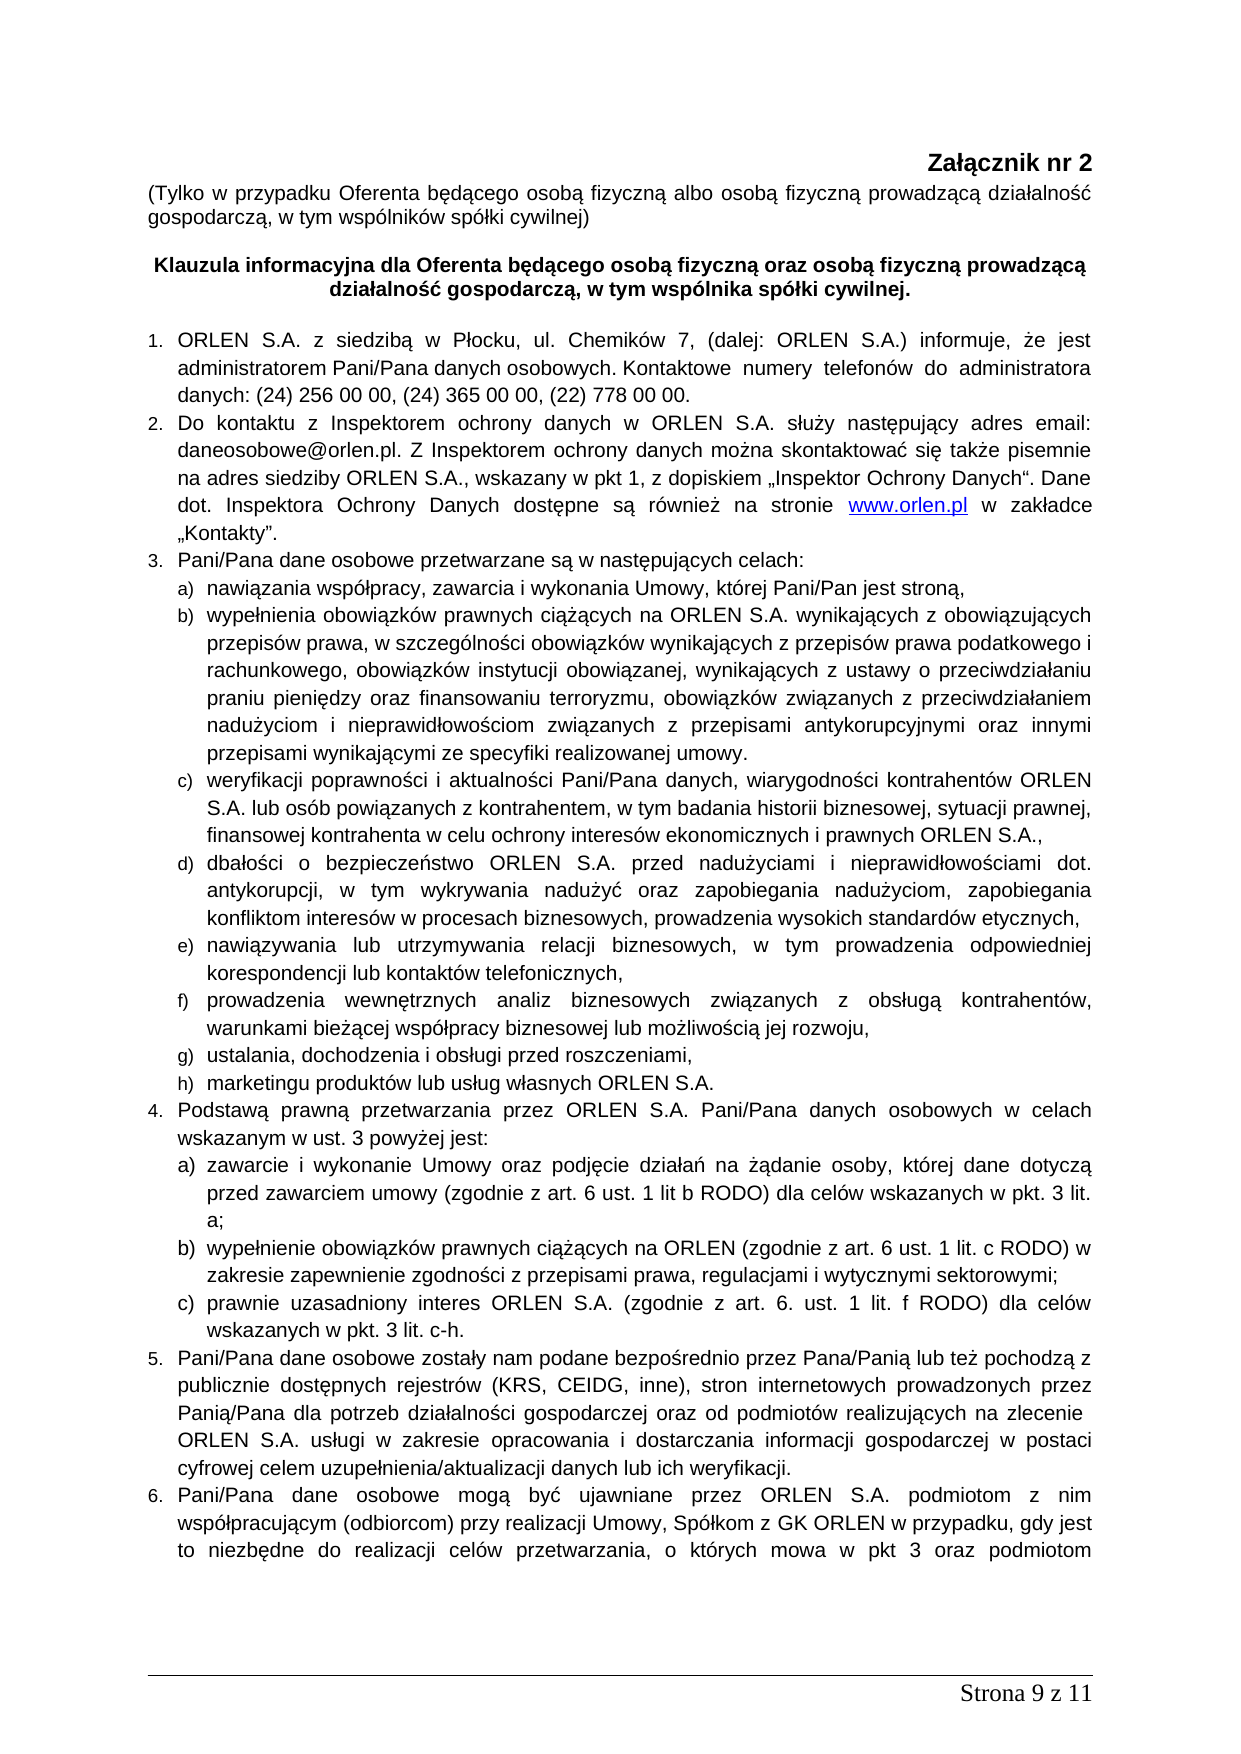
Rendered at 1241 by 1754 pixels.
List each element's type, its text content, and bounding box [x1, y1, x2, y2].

list weryfikacji poprawności i aktualności Pani/Pana danych, wiarygodności kontrahentów ORLEN S.A. lub osób powiązanych z kontrahentem, w tym badania historii biznesowej, sytuacji prawnej, finansowej kontrahenta w celu ochrony interesów ekonomicznych i prawnych ORLEN S.A., [177, 834, 1093, 913]
text Klauzula informacyjna dla Oferenta będącego osobą fizyczną oraz osobą fizyczną prowadzącą działalność gospodarczą, w tym wspólnika spółki cywilnej. [148, 318, 1093, 366]
list wypełnienia obowiązków prawnych ciążących na ORLEN S.A. wynikających z obowiązujących przepisów prawa, w szczególności obowiązków wynikających z przepisów prawa podatkowego i rachunkowego, obowiązków instytucji obowiązanej, wynikających z ustawy o przeciwdziałaniu praniu pieniędzy oraz finansowaniu terroryzmu, obowiązków związanych z przeciwdziałaniem nadużyciom i nieprawidłowościom związanych z przepisami antykorupcyjnymi oraz innymi przepisami wynikającymi ze specyfiki realizowanej umowy. [177, 669, 1093, 830]
list Pani/Pana dane osobowe zostały nam podane bezpośrednio przez Pana/Panią lub też pochodzą z publicznie dostępnych rejestrów (KRS, CEIDG, inne), stron internetowych prowadzonych przez Panią/Pana dla potrzeb działalności gospodarczej oraz od podmiotów realizujących na zlecenie ORLEN S.A. usługi w zakresie opracowania i dostarczania informacji gospodarczej w postaci cyfrowej celem uzupełnienia/aktualizacji danych lub ich weryfikacji. [148, 1411, 1093, 1545]
list ORLEN S.A. z siedzibą w Płocku, ul. Chemików 7, (dalej: ORLEN S.A.) informuje, że jest administratorem Pani/Pana danych osobowych. Kontaktowe numery telefonów do administratora danych: (24) 256 00 00, (24) 365 00 00, (22) 778 00 00. [148, 394, 1093, 473]
list marketingu produktów lub usług własnych ORLEN S.A. [177, 1136, 1093, 1160]
list prowadzenia wewnętrznych analiz biznesowych związanych z obsługą kontrahentów, warunkami bieżącej współpracy biznesowej lub możliwością jej rozwoju, [177, 1054, 1093, 1105]
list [148, 1549, 1093, 1600]
list dbałości o bezpieczeństwo ORLEN S.A. przed nadużyciami i nieprawidłowościami dot. antykorupcji, w tym wykrywania nadużyć oraz zapobiegania nadużyciom, zapobiegania konfliktom interesów w procesach biznesowych, prowadzenia wysokich standardów etycznych, [177, 916, 1093, 995]
list ustalania, dochodzenia i obsługi przed roszczeniami, [177, 1109, 1093, 1133]
text (Tylko w przypadku Oferenta będącego osobą fizyczną albo osobą fizyczną prowadzącą działalność gospodarczą, w tym wspólników spółki cywilnej) [148, 247, 1093, 294]
text Załącznik nr 2 [148, 214, 1093, 242]
list nawiązywania lub utrzymywania relacji biznesowych, w tym prowadzenia odpowiedniej korespondencji lub kontaktów telefonicznych, [177, 999, 1093, 1050]
list Do kontaktu z Inspektorem ochrony danych w ORLEN S.A. służy następujący adres email: daneosobowe@orlen.pl. Z Inspektorem ochrony danych można skontaktować się także pisemnie na adres siedziby ORLEN S.A., wskazany w pkt 1, z dopiskiem „Inspektor Ochrony Danych“. Dane dot. Inspektora Ochrony Danych dostępne są również na stronie www.orlen.pl w zakładce „Kontakty”. [148, 476, 1093, 610]
list zawarcie i wykonanie Umowy oraz podjęcie działań na żądanie osoby, której dane dotyczą przed zawarciem umowy (zgodnie z art. 6 ust. 1 lit b RODO) dla celów wskazanych w pkt. 3 lit. a; [177, 1219, 1093, 1298]
list wypełnienie obowiązków prawnych ciążących na ORLEN (zgodnie z art. 6 ust. 1 lit. c RODO) w zakresie zapewnienie zgodności z przepisami prawa, regulacjami i wytycznymi sektorowymi; [177, 1301, 1093, 1353]
list prawnie uzasadniony interes ORLEN S.A. (zgodnie z art. 6. ust. 1 lit. f RODO) dla celów wskazanych w pkt. 3 lit. c-h. [177, 1356, 1093, 1408]
list Podstawą prawną przetwarzania przez ORLEN S.A. Pani/Pana danych osobowych w celach wskazanym w ust. 3 powyżej jest: [148, 1164, 1093, 1215]
list nawiązania współpracy, zawarcia i wykonania Umowy, której Pani/Pan jest stroną, [177, 641, 1093, 665]
list Pani/Pana dane osobowe przetwarzane są w następujących celach: [148, 614, 1093, 638]
